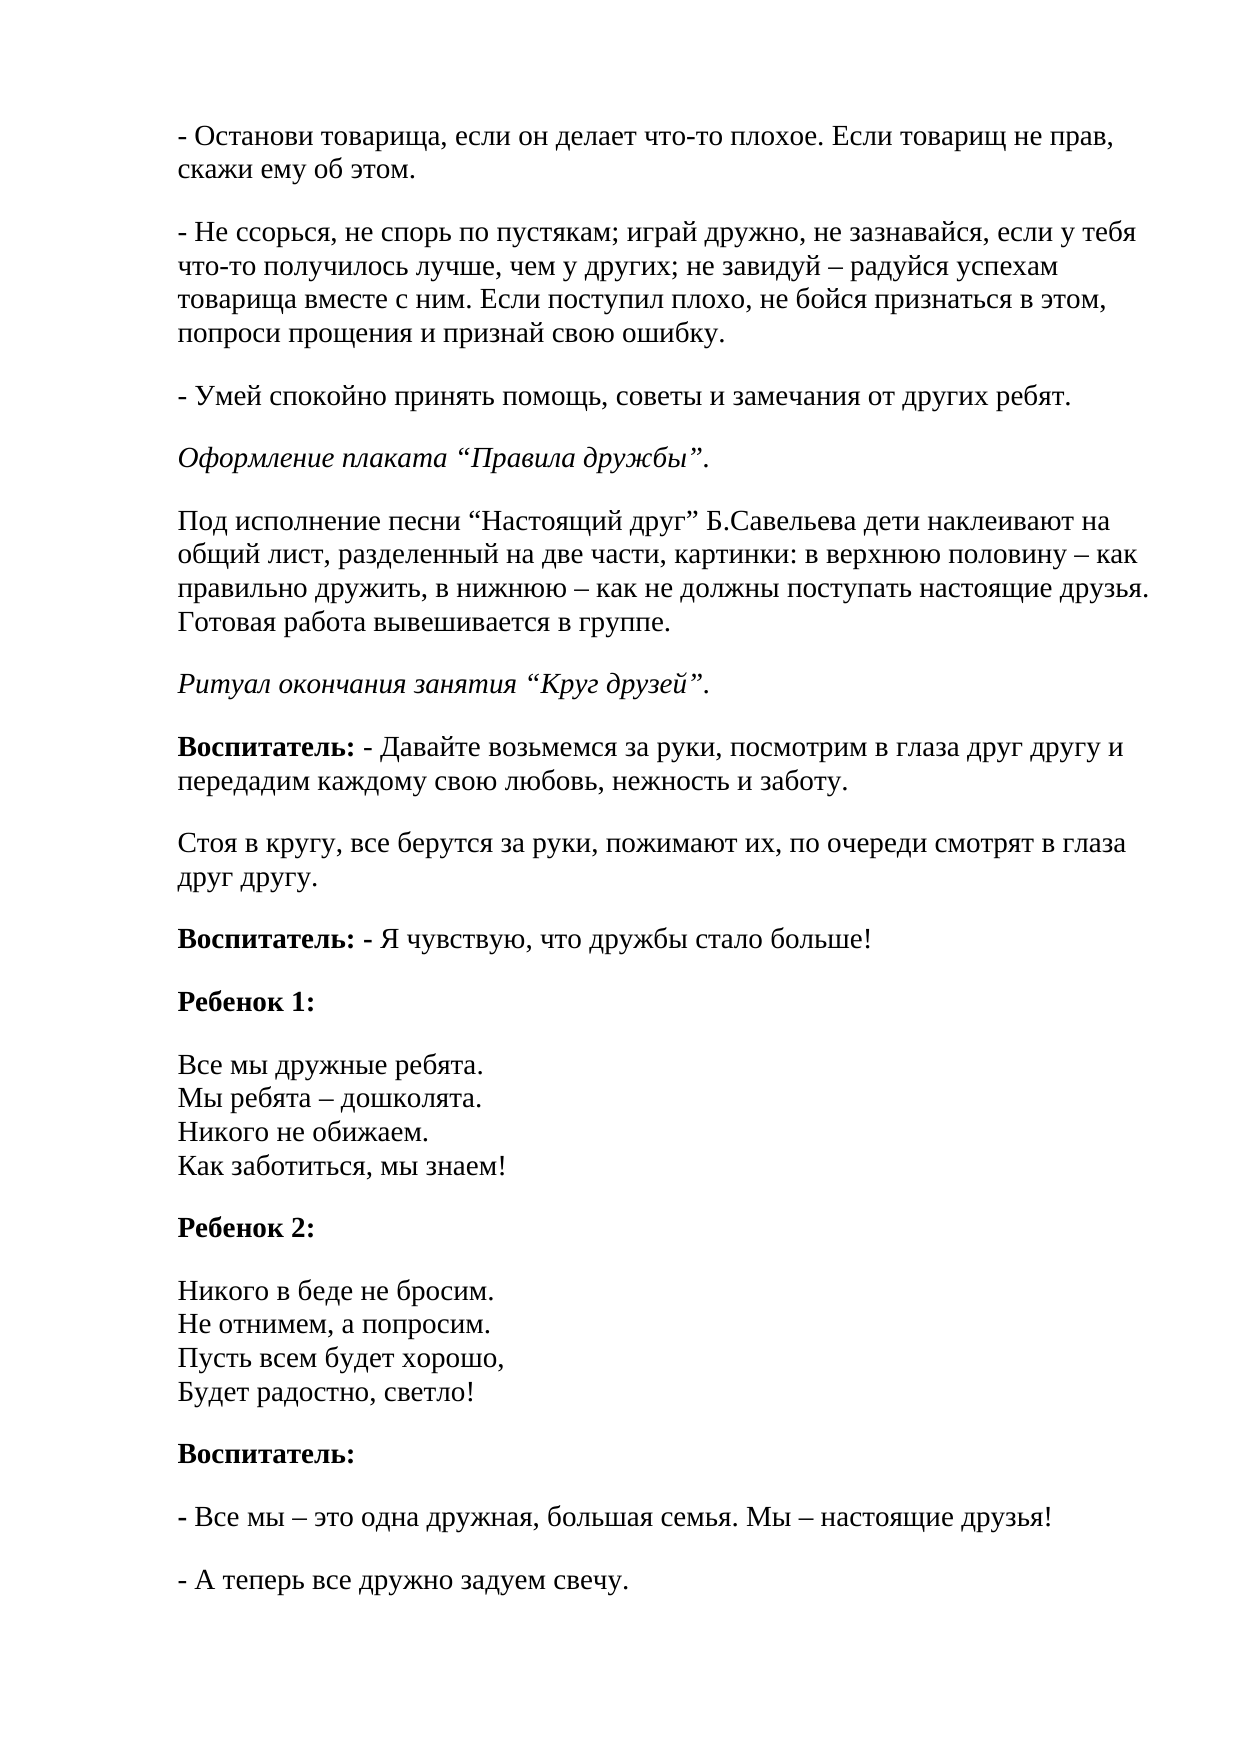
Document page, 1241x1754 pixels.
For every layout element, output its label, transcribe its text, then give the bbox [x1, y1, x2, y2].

text - Все мы – это одна дружная, большая семья. Мы – настоящие друзья! [177, 1499, 1152, 1533]
text - Не ссорься, не спорь по пустякам; играй дружно, не зазнавайся, если у тебя что-то получилось лучше, чем у других; не завидуй – радуйся успехам товарища вместе с ним. Если поступил плохо, не бойся признаться в этом, попроси прощения и признай свою ошибку. [177, 214, 1152, 348]
text Воспитатель: - Я чувствую, что дружбы стало больше! [177, 922, 1152, 955]
text Никого в беде не бросим. Не отнимем, а попросим. Пусть всем будет хорошо, Будет радостно, светло! [177, 1273, 1152, 1407]
text Оформление плаката “Правила дружбы”. [177, 440, 1152, 474]
text Под исполнение песни “Настоящий друг” Б.Савельева дети наклеивают на общий лист, разделенный на две части, картинки: в верхнюю половину – как правильно дружить, в нижнюю – как не должны поступать настоящие друзья. Готовая работа вывешивается в группе. [177, 503, 1152, 637]
text - А теперь все дружно задуем свечу. [177, 1562, 1152, 1595]
text Стоя в кругу, все берутся за руки, пожимают их, по очереди смотрят в глаза друг другу. [177, 825, 1152, 892]
text Ритуал окончания занятия “Круг друзей”. [177, 666, 1152, 700]
text Ребенок 2: [177, 1210, 1152, 1244]
text Ребенок 1: [177, 984, 1152, 1018]
text Воспитатель: - Давайте возьмемся за руки, посмотрим в глаза друг другу и передадим каждому свою любовь, нежность и заботу. [177, 729, 1152, 796]
text - Умей спокойно принять помощь, советы и замечания от других ребят. [177, 378, 1152, 411]
text - Останови товарища, если он делает что-то плохое. Если товарищ не прав, скажи ему об этом. [177, 118, 1152, 185]
text Все мы дружные ребята. Мы ребята – дошколята. Никого не обижаем. Как заботиться, мы знаем! [177, 1047, 1152, 1181]
text Воспитатель: [177, 1436, 1152, 1470]
